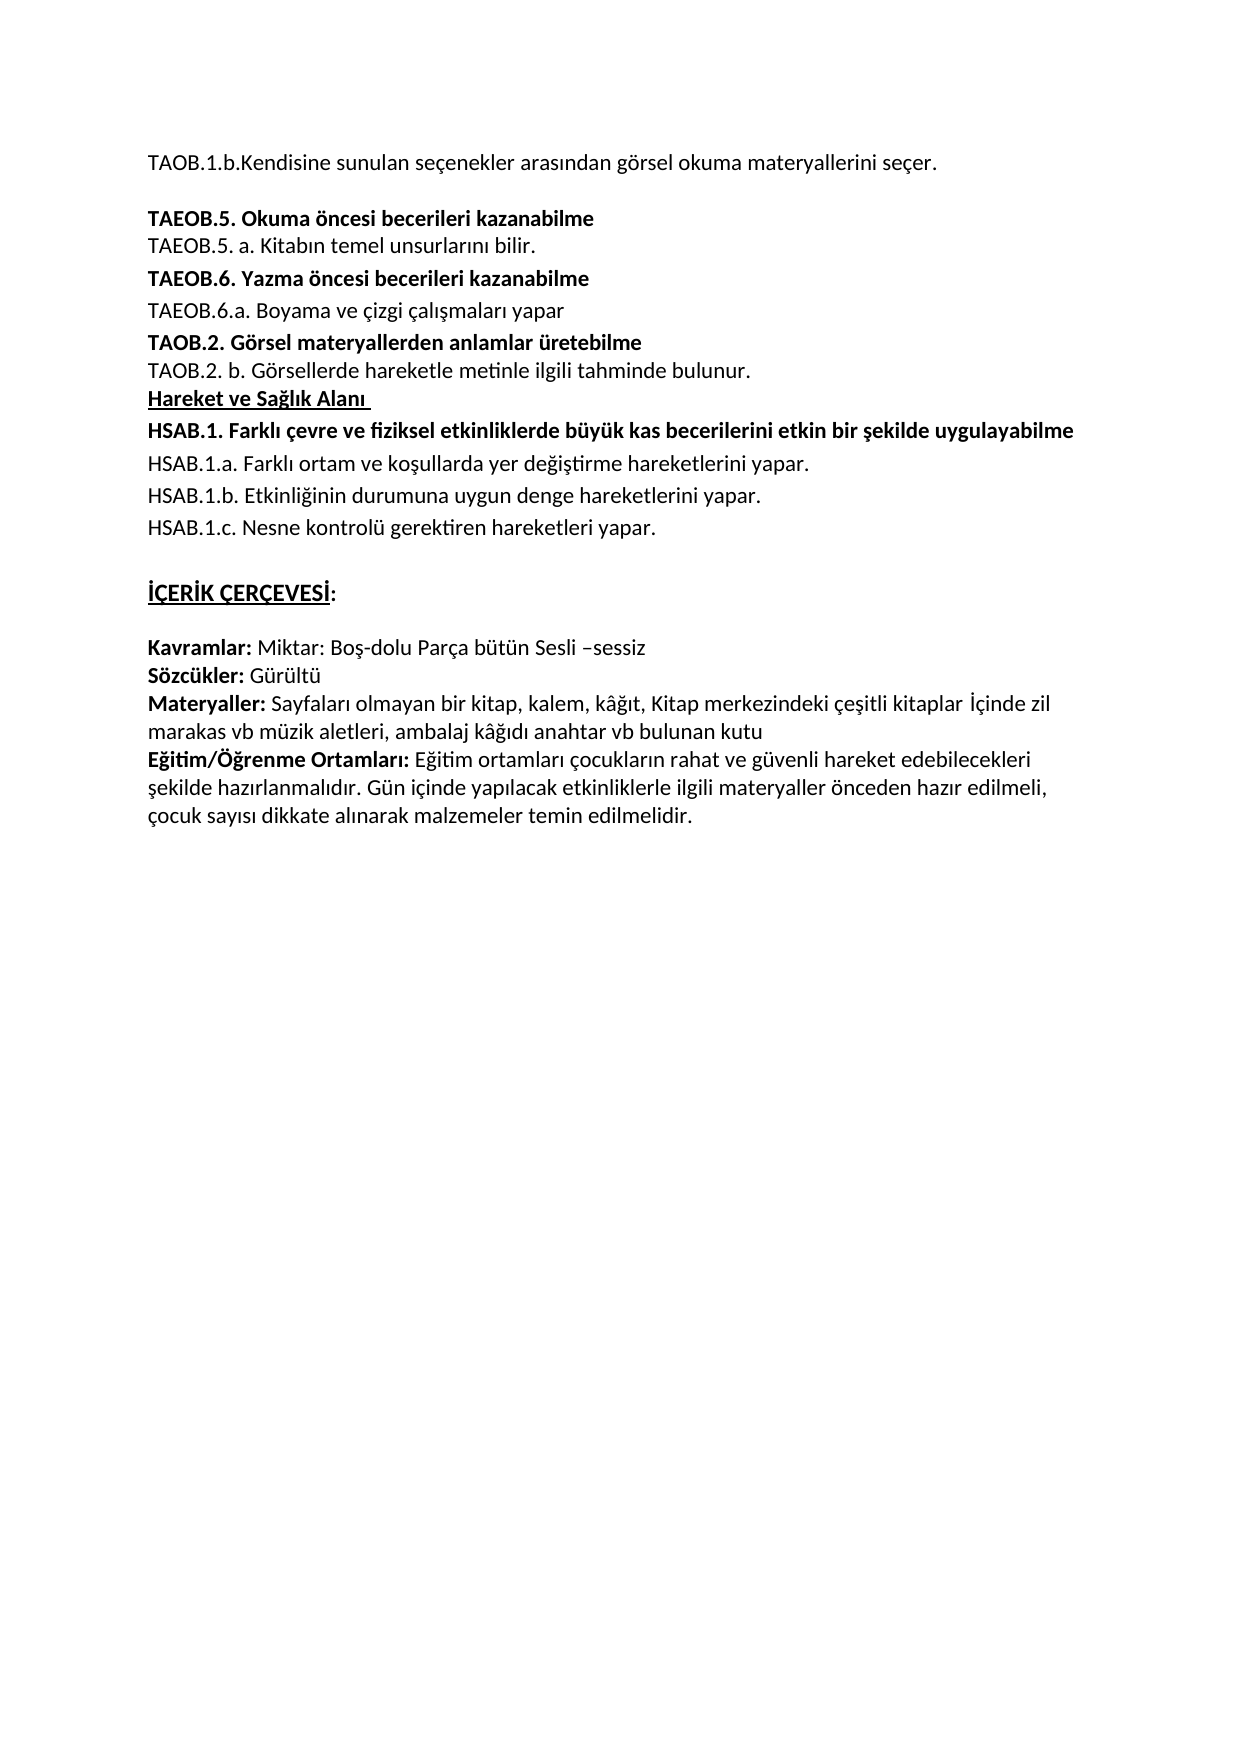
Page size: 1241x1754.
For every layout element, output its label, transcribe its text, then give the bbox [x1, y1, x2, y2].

text TAEOB.5. Okuma öncesi becerileri kazanabilme [148, 204, 1093, 232]
text Kavramlar: Miktar: Boş-dolu Parça bütün Sesli –sessiz [148, 633, 1093, 661]
text Hareket ve Sağlık Alanı [148, 384, 1093, 412]
text TAEOB.5. a. Kitabın temel unsurlarını bilir. [148, 232, 1093, 260]
text HSAB.1.a. Farklı ortam ve koşullarda yer değiştirme hareketlerini yapar. [148, 449, 1093, 477]
text Materyaller: Sayfaları olmayan bir kitap, kalem, kâğıt, Kitap merkezindeki çeşitli kitaplar İçinde zil marakas vb müzik aletleri, ambalaj kâğıdı anahtar vb bulunan kutu [148, 689, 1093, 745]
text HSAB.1.b. Etkinliğinin durumuna uygun denge hareketlerini yapar. [148, 481, 1093, 509]
text HSAB.1. Farklı çevre ve fiziksel etkinliklerde büyük kas becerilerini etkin bir şekilde uygulayabilme [148, 416, 1093, 444]
text Eğitim/Öğrenme Ortamları: Eğitim ortamları çocukların rahat ve güvenli hareket edebilecekleri şekilde hazırlanmalıdır. Gün içinde yapılacak etkinliklerle ilgili materyaller önceden hazır edilmeli, çocuk sayısı dikkate alınarak malzemeler temin edilmelidir. [148, 745, 1093, 829]
text TAOB.2. b. Görsellerde hareketle metinle ilgili tahminde bulunur. [148, 356, 1093, 384]
text TAEOB.6.a. Boyama ve çizgi çalışmaları yapar [148, 296, 1093, 324]
text Sözcükler: Gürültü [148, 661, 1093, 689]
text HSAB.1.c. Nesne kontrolü gerektiren hareketleri yapar. [148, 513, 1093, 541]
text TAOB.2. Görsel materyallerden anlamlar üretebilme [148, 328, 1093, 356]
text İÇERİK ÇERÇEVESİ: [148, 577, 1093, 608]
text TAOB.1.b.Kendisine sunulan seçenekler arasından görsel okuma materyallerini seçer. [148, 148, 1093, 176]
text TAEOB.6. Yazma öncesi becerileri kazanabilme [148, 264, 1093, 292]
